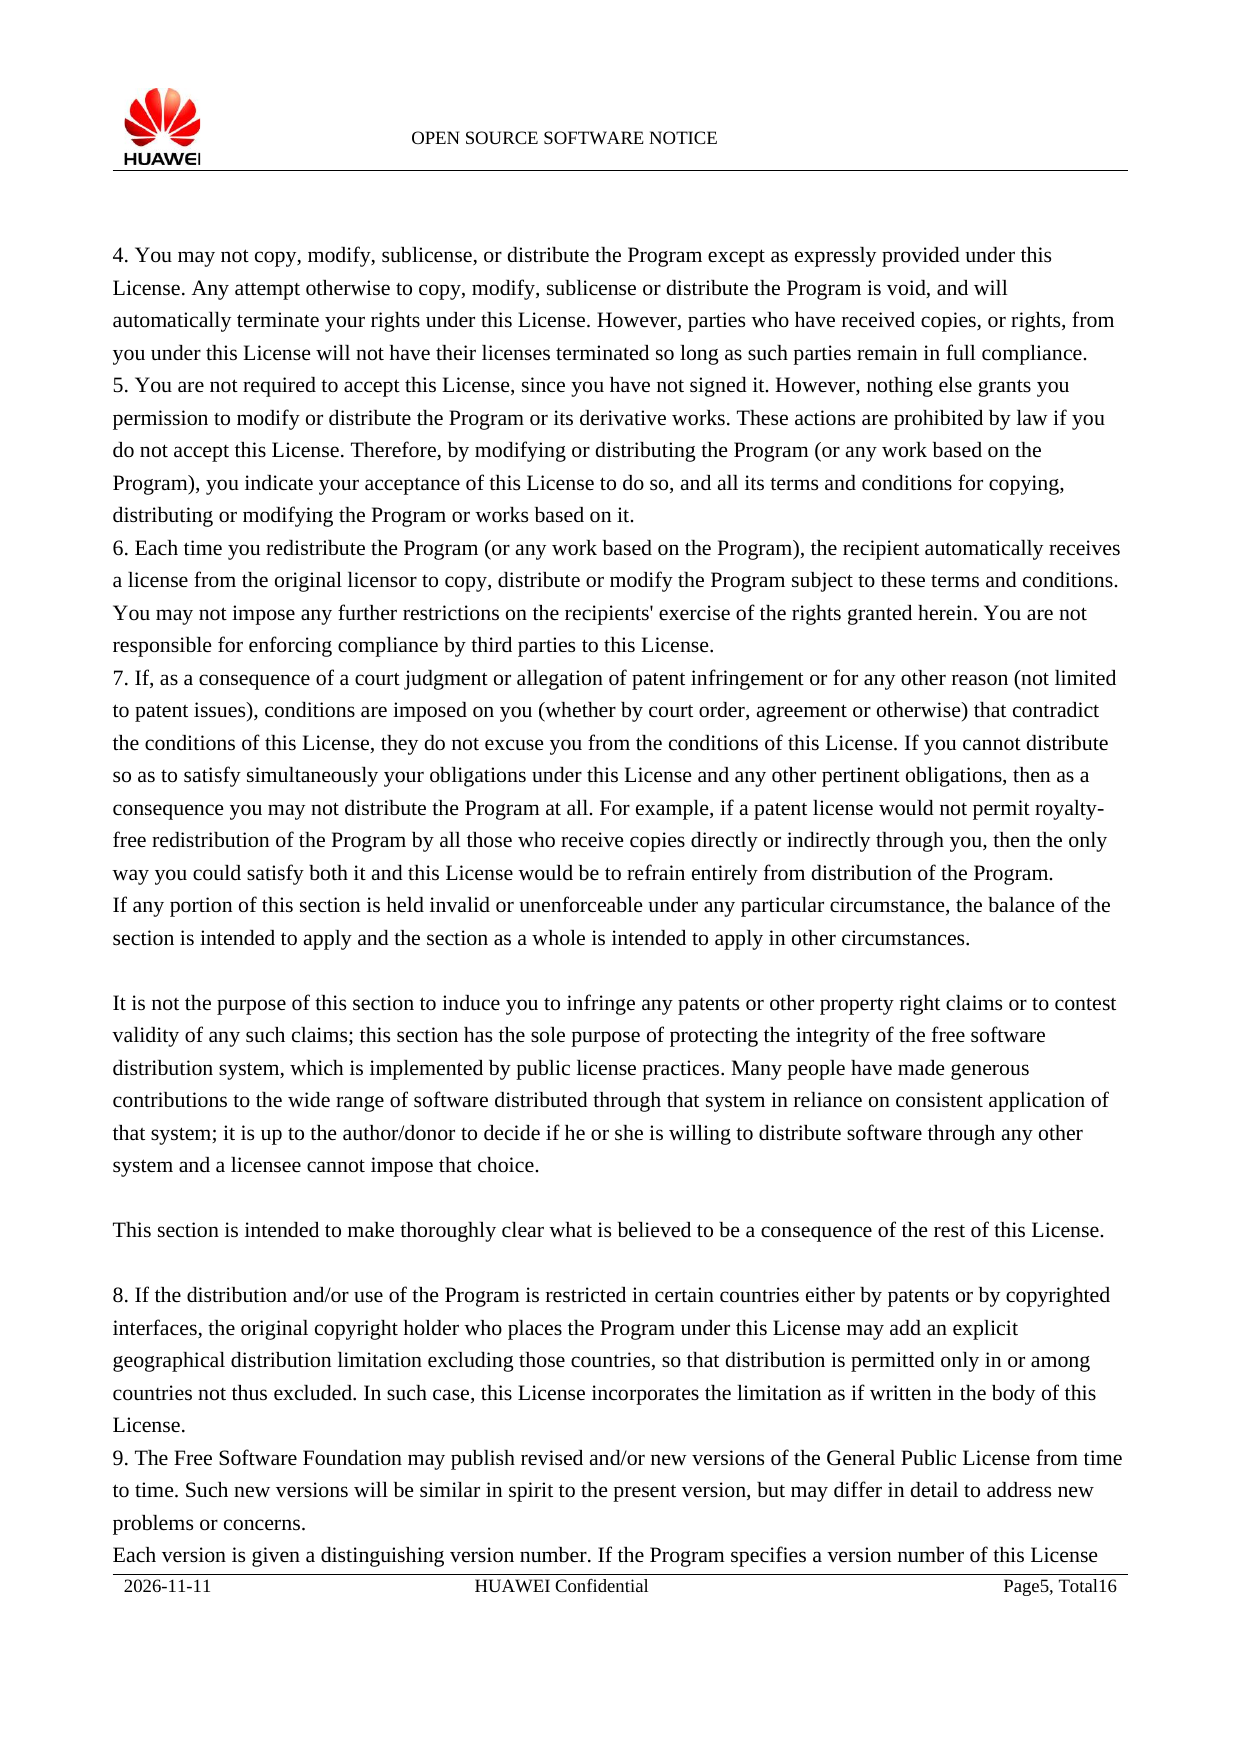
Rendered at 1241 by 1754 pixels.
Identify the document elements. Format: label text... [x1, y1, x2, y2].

picture [124, 88, 201, 165]
